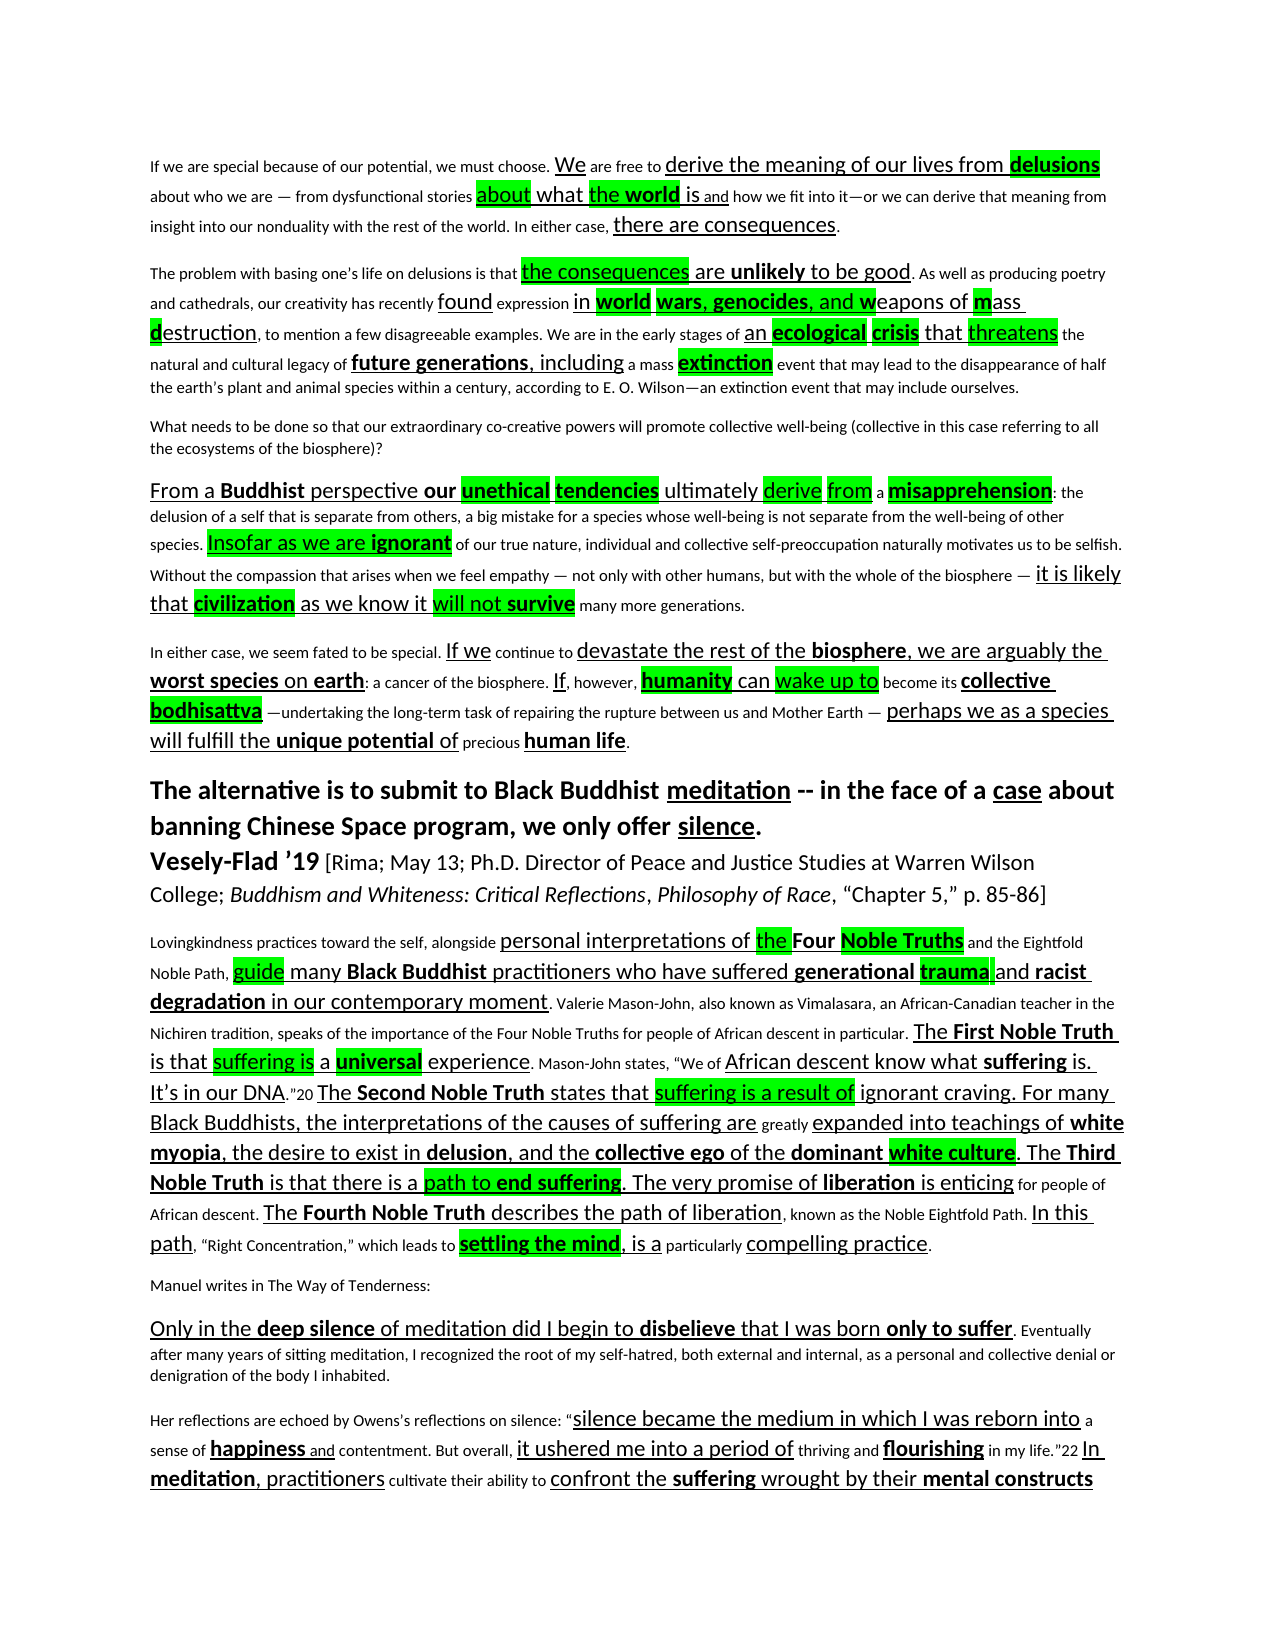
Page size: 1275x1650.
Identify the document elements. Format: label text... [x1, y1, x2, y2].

text Lovingkindness practices toward the self, alongside personal interpretations of the Four Noble Truths and the Eightfold Noble Path, guide many Black Buddhist practitioners who have suffered generational trauma and racist degradation in our contemporary moment. Valerie Mason-John, also known as Vimalasara, an African-Canadian teacher in the Nichiren tradition, speaks of the importance of the Four Noble Truths for people of African descent in particular. The First Noble Truth is that suffering is a universal experience. Mason-John states, “We of African descent know what suffering is. It’s in our DNA.”20 The Second Noble Truth states that suffering is a result of ignorant craving. For many Black Buddhists, the interpretations of the causes of suffering are greatly expanded into teachings of white myopia, the desire to exist in delusion, and the collective ego of the dominant white culture. The Third Noble Truth is that there is a path to end suffering. The very promise of liberation is enticing for people of African descent. The Fourth Noble Truth describes the path of liberation, known as the Noble Eightfold Path. In this path, “Right Concentration,” which leads to settling the mind, is a particularly compelling practice. [150, 927, 1125, 1257]
text The problem with basing one’s life on delusions is that the consequences are unlikely to be good. As well as producing poetry and cathedrals, our creativity has recently found expression in world wars, genocides, and weapons of mass destruction, to mention a few disagreeable examples. We are in the early stages of an ecological crisis that threatens the natural and cultural legacy of future generations, including a mass extinction event that may lead to the disappearance of half the earth’s plant and animal species within a century, according to E. O. Wilson—an extinction event that may include ourselves. [150, 257, 1125, 398]
text From a Buddhist perspective our unethical tendencies ultimately derive from a misapprehension: the delusion of a self that is separate from others, a big mistake for a species whose well-being is not separate from the well-being of other species. Insofar as we are ignorant of our true nature, individual and collective self-preoccupation naturally motivates us to be selfish. Without the compassion that arises when we feel empathy — not only with other humans, but with the whole of the biosphere — it is likely that civilization as we know it will not survive many more generations. [150, 476, 1125, 617]
text Only in the deep silence of meditation did I begin to disbelieve that I was born only to suffer. Eventually after many years of sitting meditation, I recognized the root of my self-hatred, both external and internal, as a personal and collective denial or denigration of the body I inhabited. [150, 1314, 1125, 1386]
text If we are special because of our potential, we must choose. We are free to derive the meaning of our lives from delusions about who we are — from dysfunctional stories about what the world is and how we fit into it—or we can derive that meaning from insight into our nonduality with the rest of the world. In either case, there are consequences. [150, 150, 1125, 238]
text Manuel writes in The Way of Tenderness: [150, 1276, 1125, 1296]
subtitle The alternative is to submit to Black Buddhist meditation -- in the face of a case about banning Chinese Space program, we only offer silence. [150, 773, 1125, 842]
text Vesely-Flad ’19 [Rima; May 13; Ph.D. Director of Peace and Justice Studies at Warren Wilson College; Buddhism and Whiteness: Critical Reflections, Philosophy of Race, “Chapter 5,” p. 85-86] [150, 844, 1125, 908]
text What needs to be done so that our extraordinary co-creative powers will promote collective well-being (collective in this case referring to all the ecosystems of the biosphere)? [150, 416, 1125, 458]
text In either case, we seem fated to be special. If we continue to devastate the rest of the biosphere, we are arguably the worst species on earth: a cancer of the biosphere. If, however, humanity can wake up to become its collective bodhisattva —undertaking the long-term task of repairing the rupture between us and Mother Earth — perhaps we as a species will fulfill the unique potential of precious human life. [150, 636, 1125, 754]
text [150, 1404, 1125, 1493]
